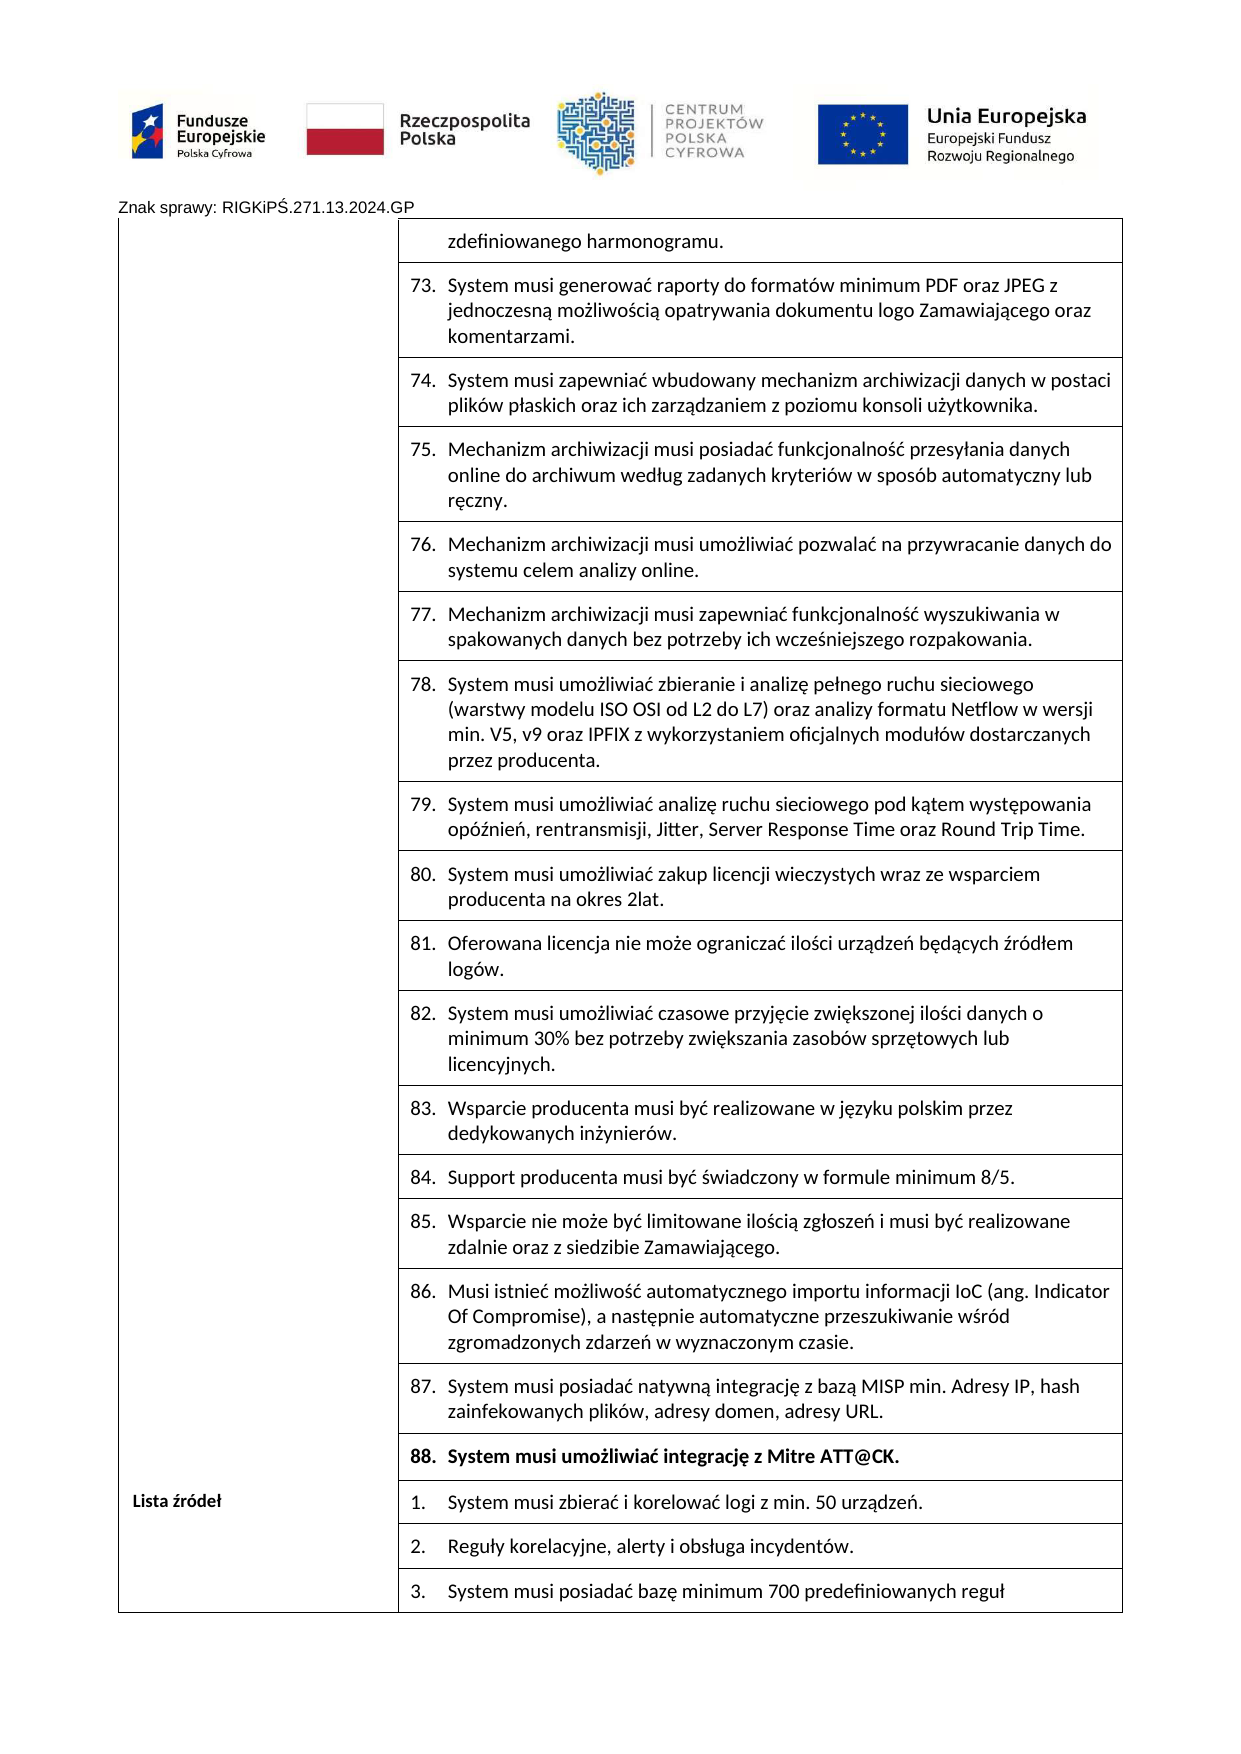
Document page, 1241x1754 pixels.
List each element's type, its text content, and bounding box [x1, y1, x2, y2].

table_cell Reguły korelacyjne, alerty i obsługa incydentów. [399, 1524, 1122, 1567]
table_cell System musi umożliwiać analizę ruchu sieciowego pod kątem występowania opóźnień, rentransmisji, Jitter, Server Response Time oraz Round Trip Time. [399, 782, 1122, 850]
table_cell Wsparcie producenta musi być realizowane w języku polskim przez dedykowanych inżynierów. [399, 1086, 1122, 1154]
table_cell Support producenta musi być świadczony w formule minimum 8/5. [399, 1155, 1122, 1198]
table_cell System musi zbierać i korelować logi z min. 50 urządzeń. [399, 1481, 1122, 1523]
table_cell System musi umożliwiać zbieranie i analizę pełnego ruchu sieciowego (warstwy modelu ISO OSI od L2 do L7) oraz analizy formatu Netflow w wersji min. V5, v9 oraz IPFIX z wykorzystaniem oficjalnych modułów dostarczanych przez producenta. [399, 661, 1122, 781]
table_cell Musi istnieć możliwość automatycznego importu informacji IoC (ang. Indicator Of Compromise), a następnie automatyczne przeszukiwanie wśród zgromadzonych zdarzeń w wyznaczonym czasie. [399, 1269, 1122, 1363]
table_cell System musi posiadać natywną integrację z bazą MISP min. Adresy IP, hash zainfekowanych plików, adresy domen, adresy URL. [399, 1364, 1122, 1432]
table_cell System musi generować raporty do formatów minimum PDF oraz JPEG z jednoczesną możliwością opatrywania dokumentu logo Zamawiającego oraz komentarzami. [399, 263, 1122, 357]
table_cell Mechanizm archiwizacji musi umożliwiać pozwalać na przywracanie danych do systemu celem analizy online. [399, 522, 1122, 591]
table_cell Raporty muszą być generowane ręcznie oraz automatycznie według zdefiniowanego harmonogramu. [399, 219, 1122, 262]
table_cell System musi umożliwiać czasowe przyjęcie zwiększonej ilości danych o minimum 30% bez potrzeby zwiększania zasobów sprzętowych lub licencyjnych. [399, 991, 1122, 1084]
table_cell Wsparcie nie może być limitowane ilością zgłoszeń i musi być realizowane zdalnie oraz z siedzibie Zamawiającego. [399, 1199, 1122, 1268]
table_cell System musi posiadać bazę minimum 700 predefiniowanych reguł korelacyjnych. [399, 1569, 1122, 1612]
table_cell Mechanizm archiwizacji musi zapewniać funkcjonalność wyszukiwania w spakowanych danych bez potrzeby ich wcześniejszego rozpakowania. [399, 592, 1122, 660]
table_cell Oferowana licencja nie może ograniczać ilości urządzeń będących źródłem logów. [399, 921, 1122, 989]
table_cell Mechanizm archiwizacji musi posiadać funkcjonalność przesyłania danych online do archiwum według zadanych kryteriów w sposób automatyczny lub ręczny. [399, 427, 1122, 521]
table_cell System musi umożliwiać zakup licencji wieczystych wraz ze wsparciem producenta na okres 2lat. [399, 851, 1122, 920]
table_cell Lista źródeł [119, 1482, 398, 1612]
table_cell System musi umożliwiać integrację z Mitre ATT@CK. [399, 1434, 1122, 1480]
table_cell System musi zapewniać wbudowany mechanizm archiwizacji danych w postaci plików płaskich oraz ich zarządzaniem z poziomu konsoli użytkownika. [399, 358, 1122, 426]
picture [118, 73, 1108, 199]
